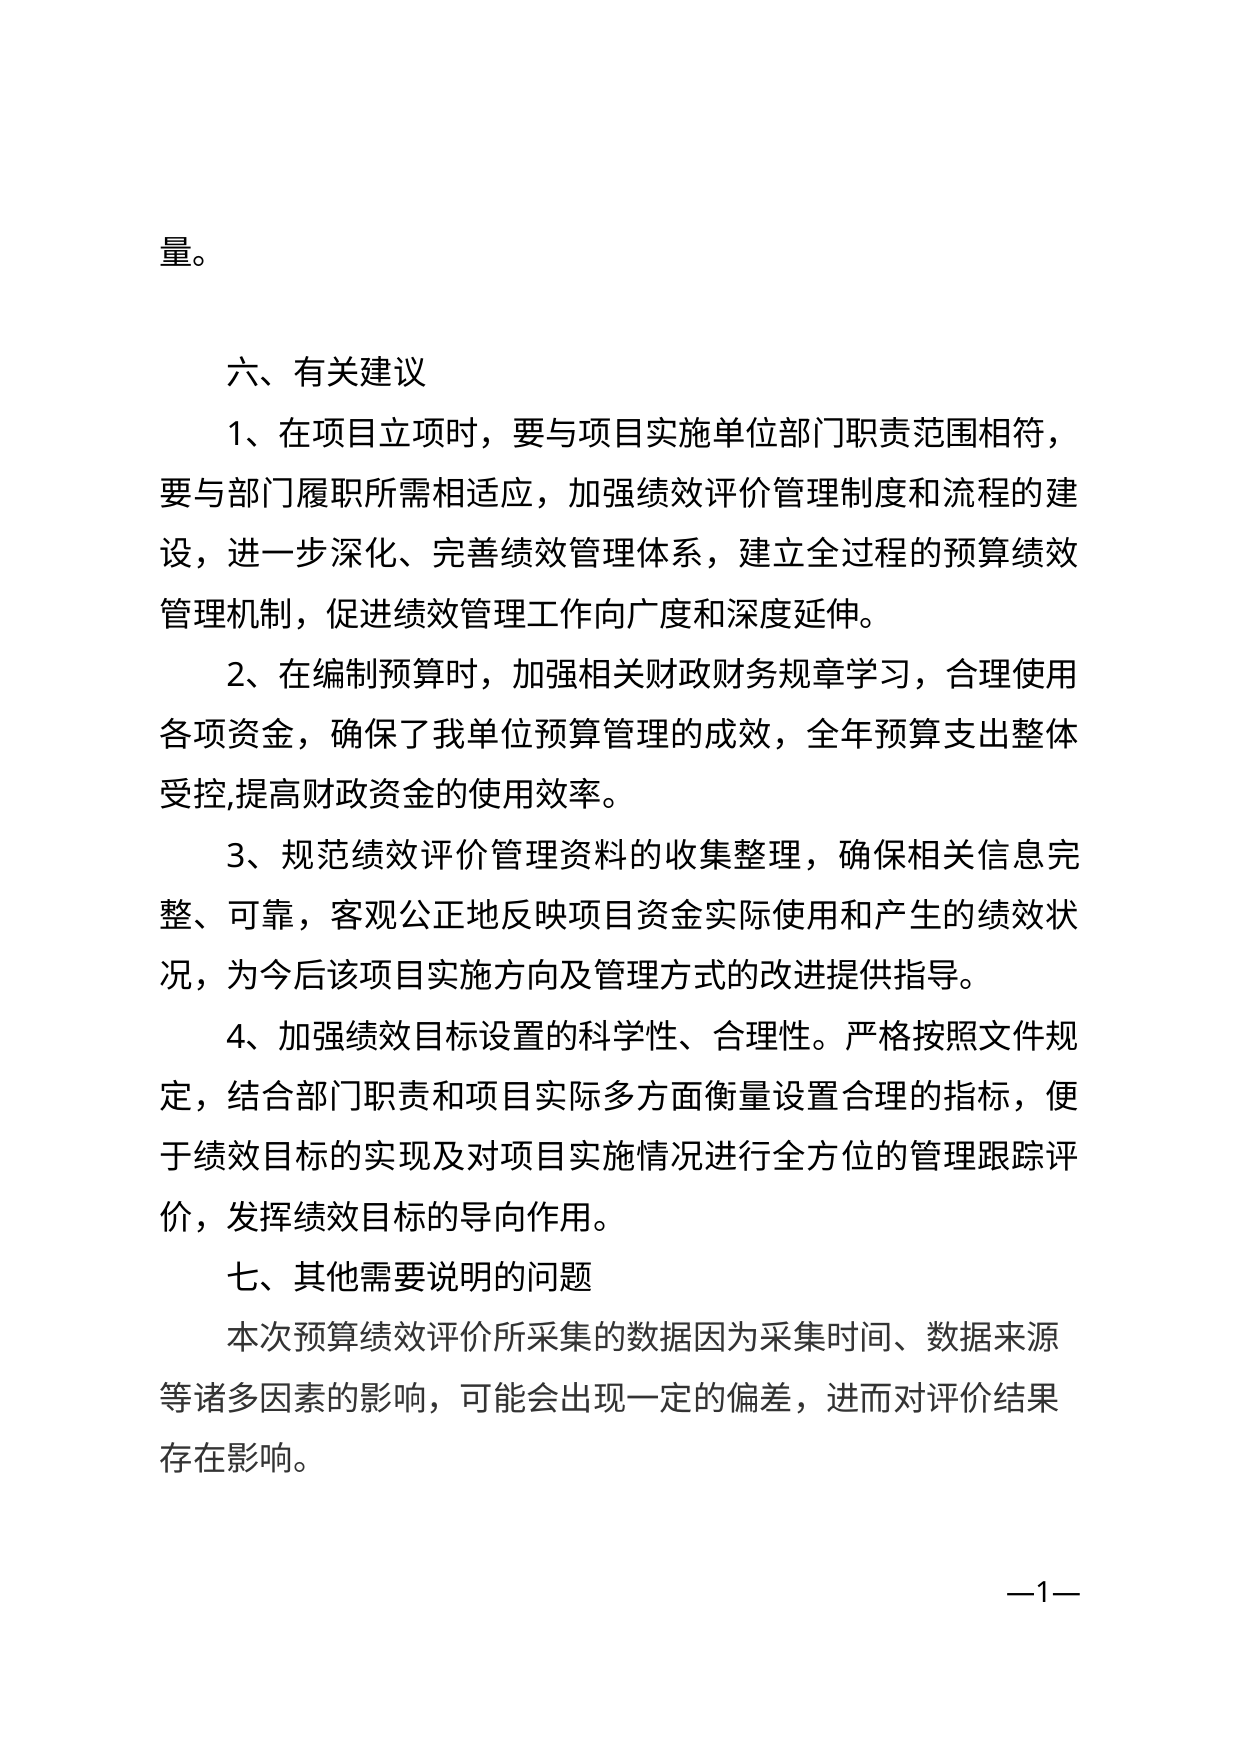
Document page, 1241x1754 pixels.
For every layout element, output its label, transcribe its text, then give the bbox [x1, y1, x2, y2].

text 2、在编制预算时，加强相关财政财务规章学习，合理使用各项资金，确保了我单位预算管理的成效，全年预算支出整体受控,提高财政资金的使用效率。 [159, 642, 1081, 822]
text 3、规范绩效评价管理资料的收集整理，确保相关信息完整、可靠，客观公正地反映项目资金实际使用和产生的绩效状况，为今后该项目实施方向及管理方式的改进提供指导。 [159, 822, 1081, 1003]
text 本次预算绩效评价所采集的数据因为采集时间、数据来源等诸多因素的影响，可能会出现一定的偏差，进而对评价结果存在影响。 [159, 1305, 1081, 1486]
text 1、在项目立项时，要与项目实施单位部门职责范围相符，要与部门履职所需相适应，加强绩效评价管理制度和流程的建设，进一步深化、完善绩效管理体系，建立全过程的预算绩效管理机制，促进绩效管理工作向广度和深度延伸。 [159, 400, 1081, 642]
text 六、有关建议 [159, 340, 1081, 400]
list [159, 219, 1081, 280]
text 4、加强绩效目标设置的科学性、合理性。严格按照文件规定，结合部门职责和项目实际多方面衡量设置合理的指标，便于绩效目标的实现及对项目实施情况进行全方位的管理跟踪评价，发挥绩效目标的导向作用。 [159, 1003, 1081, 1245]
text 七、其他需要说明的问题 [159, 1245, 1081, 1305]
